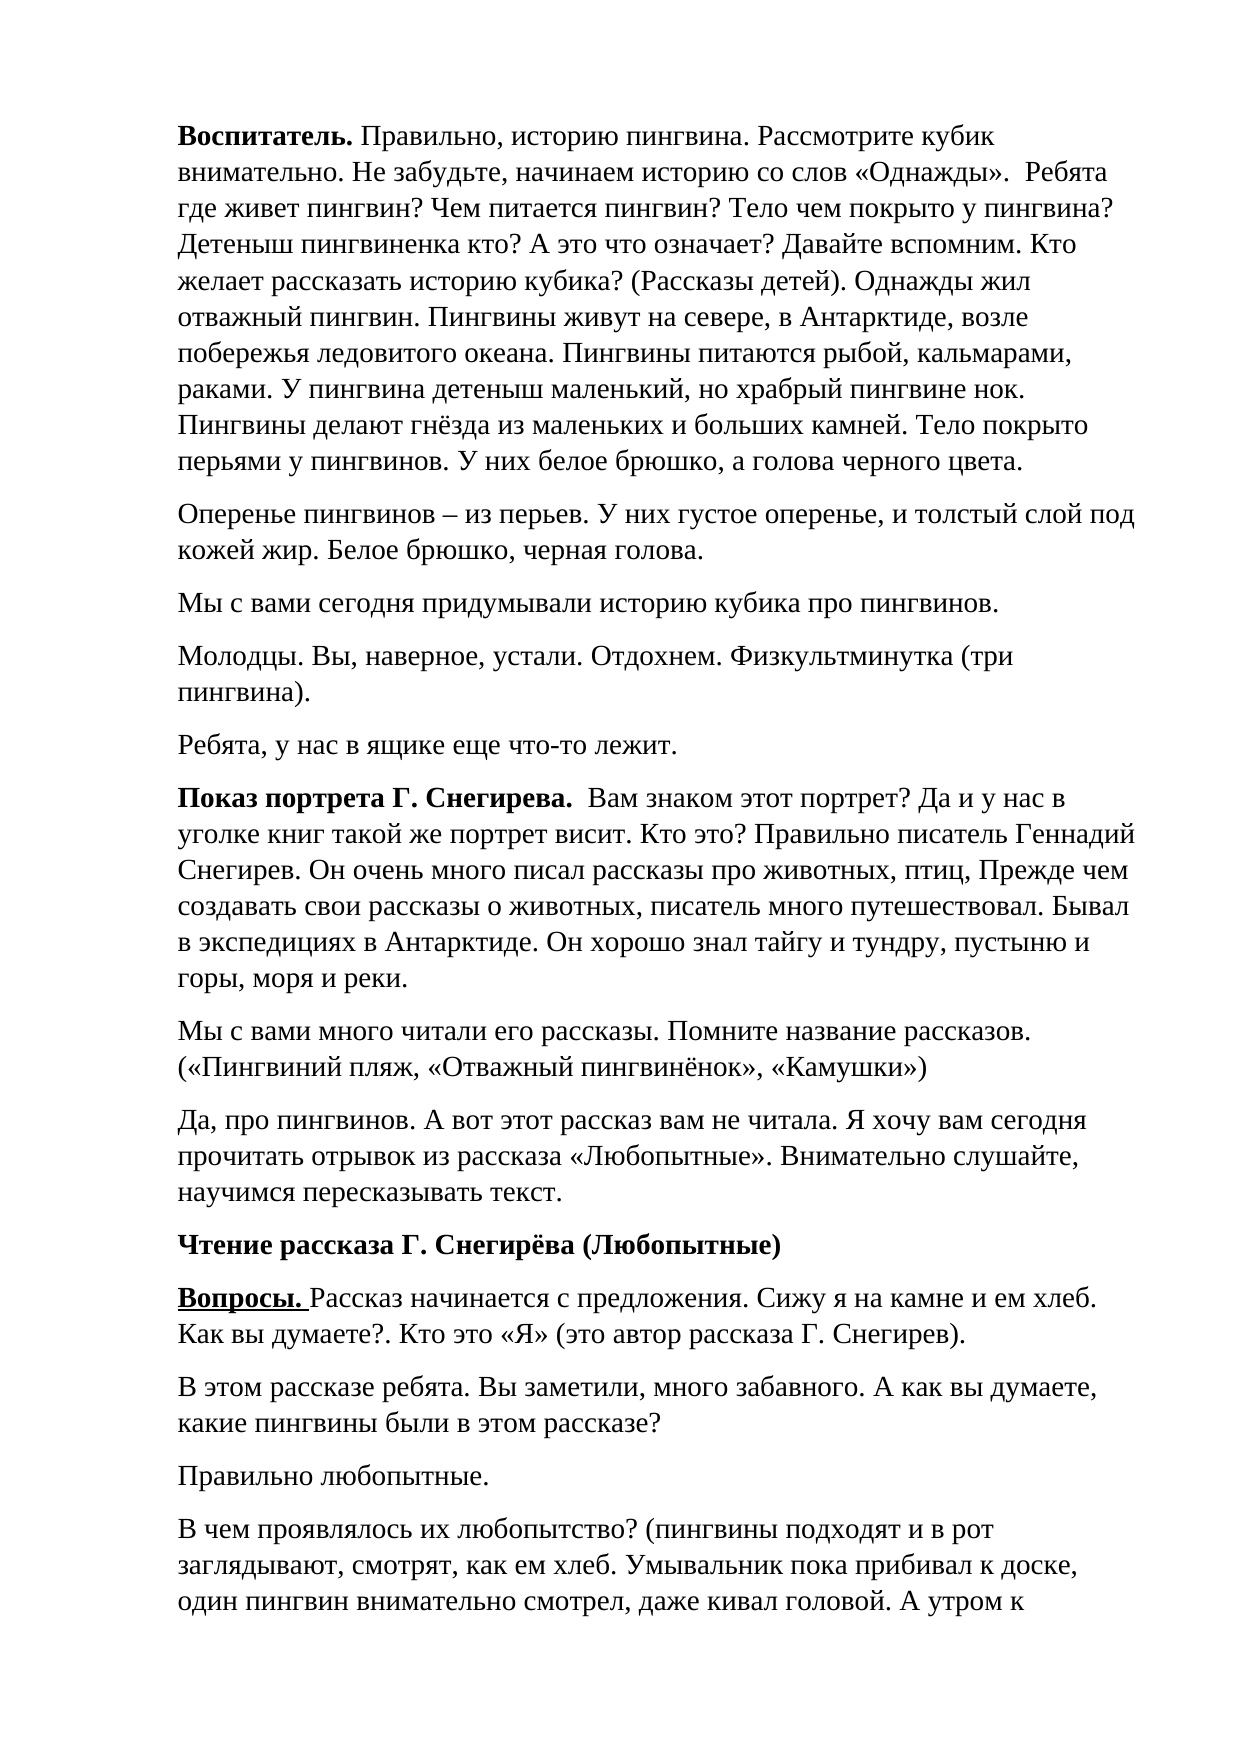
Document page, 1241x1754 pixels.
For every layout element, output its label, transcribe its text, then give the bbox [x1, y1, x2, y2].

text Правильно любопытные. [177, 1458, 1137, 1492]
text Чтение рассказа Г. Снегирёва (Любопытные) [177, 1227, 1137, 1261]
text Да, про пингвинов. А вот этот рассказ вам не читала. Я хочу вам сегодня прочитать отрывок из рассказа «Любопытные». Внимательно слушайте, научимся пересказывать текст. [177, 1102, 1137, 1208]
text В этом рассказе ребята. Вы заметили, много забавного. А как вы думаете, какие пингвины были в этом рассказе? [177, 1369, 1137, 1439]
text Мы с вами много читали его рассказы. Помните название рассказов. («Пингвиний пляж, «Отважный пингвинёнок», «Камушки») [177, 1013, 1137, 1083]
text Показ портрета Г. Снегирева. Вам знаком этот портрет? Да и у нас в уголке книг такой же портрет висит. Кто это? Правильно писатель Геннадий Снегирев. Он очень много писал рассказы про животных, птиц, Прежде чем создавать свои рассказы о животных, писатель много путешествовал. Бывал в экспедициях в Антарктиде. Он хорошо знал тайгу и тундру, пустыню и горы, моря и реки. [177, 780, 1137, 994]
text Мы с вами сегодня придумывали историю кубика про пингвинов. [177, 585, 1137, 619]
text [177, 1511, 1137, 1617]
text Воспитатель. Правильно, историю пингвина. Рассмотрите кубик внимательно. Не забудьте, начинаем историю со слов «Однажды». Ребята где живет пингвин? Чем питается пингвин? Тело чем покрыто у пингвина? Детеныш пингвиненка кто? А это что означает? Давайте вспомним. Кто желает рассказать историю кубика? (Рассказы детей). Однажды жил отважный пингвин. Пингвины живут на севере, в Антарктиде, возле побережья ледовитого океана. Пингвины питаются рыбой, кальмарами, раками. У пингвина детеныш маленький, но храбрый пингвине нок. Пингвины делают гнёзда из маленьких и больших камней. Тело покрыто перьями у пингвинов. У них белое брюшко, а голова черного цвета. [177, 118, 1137, 477]
text Ребята, у нас в ящике еще что-то лежит. [177, 727, 1137, 761]
text Вопросы. Рассказ начинается с предложения. Сижу я на камне и ем хлеб. Как вы думаете?. Кто это «Я» (это автор рассказа Г. Снегирев). [177, 1280, 1137, 1350]
text Молодцы. Вы, наверное, устали. Отдохнем. Физкультминутка (три пингвина). [177, 638, 1137, 708]
text Оперенье пингвинов – из перьев. У них густое оперенье, и толстый слой под кожей жир. Белое брюшко, черная голова. [177, 496, 1137, 566]
